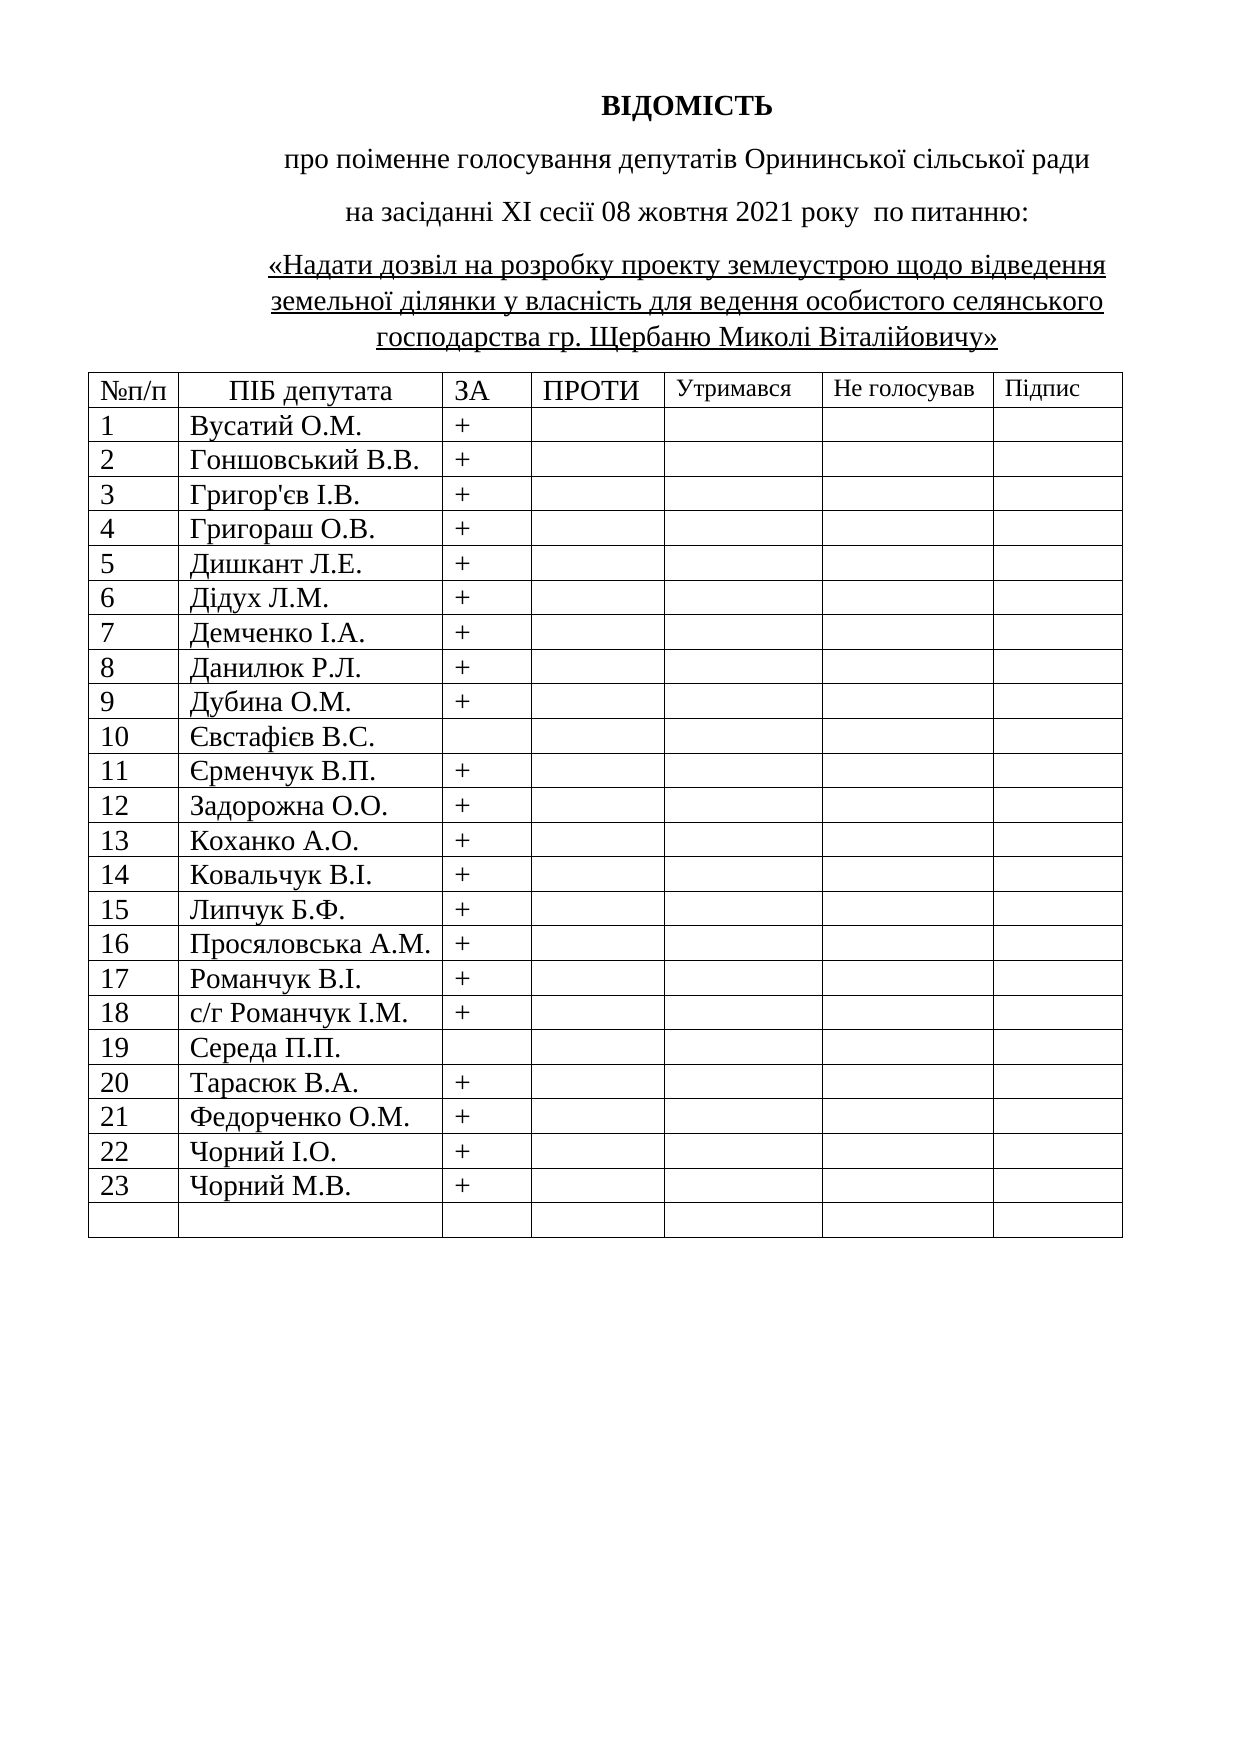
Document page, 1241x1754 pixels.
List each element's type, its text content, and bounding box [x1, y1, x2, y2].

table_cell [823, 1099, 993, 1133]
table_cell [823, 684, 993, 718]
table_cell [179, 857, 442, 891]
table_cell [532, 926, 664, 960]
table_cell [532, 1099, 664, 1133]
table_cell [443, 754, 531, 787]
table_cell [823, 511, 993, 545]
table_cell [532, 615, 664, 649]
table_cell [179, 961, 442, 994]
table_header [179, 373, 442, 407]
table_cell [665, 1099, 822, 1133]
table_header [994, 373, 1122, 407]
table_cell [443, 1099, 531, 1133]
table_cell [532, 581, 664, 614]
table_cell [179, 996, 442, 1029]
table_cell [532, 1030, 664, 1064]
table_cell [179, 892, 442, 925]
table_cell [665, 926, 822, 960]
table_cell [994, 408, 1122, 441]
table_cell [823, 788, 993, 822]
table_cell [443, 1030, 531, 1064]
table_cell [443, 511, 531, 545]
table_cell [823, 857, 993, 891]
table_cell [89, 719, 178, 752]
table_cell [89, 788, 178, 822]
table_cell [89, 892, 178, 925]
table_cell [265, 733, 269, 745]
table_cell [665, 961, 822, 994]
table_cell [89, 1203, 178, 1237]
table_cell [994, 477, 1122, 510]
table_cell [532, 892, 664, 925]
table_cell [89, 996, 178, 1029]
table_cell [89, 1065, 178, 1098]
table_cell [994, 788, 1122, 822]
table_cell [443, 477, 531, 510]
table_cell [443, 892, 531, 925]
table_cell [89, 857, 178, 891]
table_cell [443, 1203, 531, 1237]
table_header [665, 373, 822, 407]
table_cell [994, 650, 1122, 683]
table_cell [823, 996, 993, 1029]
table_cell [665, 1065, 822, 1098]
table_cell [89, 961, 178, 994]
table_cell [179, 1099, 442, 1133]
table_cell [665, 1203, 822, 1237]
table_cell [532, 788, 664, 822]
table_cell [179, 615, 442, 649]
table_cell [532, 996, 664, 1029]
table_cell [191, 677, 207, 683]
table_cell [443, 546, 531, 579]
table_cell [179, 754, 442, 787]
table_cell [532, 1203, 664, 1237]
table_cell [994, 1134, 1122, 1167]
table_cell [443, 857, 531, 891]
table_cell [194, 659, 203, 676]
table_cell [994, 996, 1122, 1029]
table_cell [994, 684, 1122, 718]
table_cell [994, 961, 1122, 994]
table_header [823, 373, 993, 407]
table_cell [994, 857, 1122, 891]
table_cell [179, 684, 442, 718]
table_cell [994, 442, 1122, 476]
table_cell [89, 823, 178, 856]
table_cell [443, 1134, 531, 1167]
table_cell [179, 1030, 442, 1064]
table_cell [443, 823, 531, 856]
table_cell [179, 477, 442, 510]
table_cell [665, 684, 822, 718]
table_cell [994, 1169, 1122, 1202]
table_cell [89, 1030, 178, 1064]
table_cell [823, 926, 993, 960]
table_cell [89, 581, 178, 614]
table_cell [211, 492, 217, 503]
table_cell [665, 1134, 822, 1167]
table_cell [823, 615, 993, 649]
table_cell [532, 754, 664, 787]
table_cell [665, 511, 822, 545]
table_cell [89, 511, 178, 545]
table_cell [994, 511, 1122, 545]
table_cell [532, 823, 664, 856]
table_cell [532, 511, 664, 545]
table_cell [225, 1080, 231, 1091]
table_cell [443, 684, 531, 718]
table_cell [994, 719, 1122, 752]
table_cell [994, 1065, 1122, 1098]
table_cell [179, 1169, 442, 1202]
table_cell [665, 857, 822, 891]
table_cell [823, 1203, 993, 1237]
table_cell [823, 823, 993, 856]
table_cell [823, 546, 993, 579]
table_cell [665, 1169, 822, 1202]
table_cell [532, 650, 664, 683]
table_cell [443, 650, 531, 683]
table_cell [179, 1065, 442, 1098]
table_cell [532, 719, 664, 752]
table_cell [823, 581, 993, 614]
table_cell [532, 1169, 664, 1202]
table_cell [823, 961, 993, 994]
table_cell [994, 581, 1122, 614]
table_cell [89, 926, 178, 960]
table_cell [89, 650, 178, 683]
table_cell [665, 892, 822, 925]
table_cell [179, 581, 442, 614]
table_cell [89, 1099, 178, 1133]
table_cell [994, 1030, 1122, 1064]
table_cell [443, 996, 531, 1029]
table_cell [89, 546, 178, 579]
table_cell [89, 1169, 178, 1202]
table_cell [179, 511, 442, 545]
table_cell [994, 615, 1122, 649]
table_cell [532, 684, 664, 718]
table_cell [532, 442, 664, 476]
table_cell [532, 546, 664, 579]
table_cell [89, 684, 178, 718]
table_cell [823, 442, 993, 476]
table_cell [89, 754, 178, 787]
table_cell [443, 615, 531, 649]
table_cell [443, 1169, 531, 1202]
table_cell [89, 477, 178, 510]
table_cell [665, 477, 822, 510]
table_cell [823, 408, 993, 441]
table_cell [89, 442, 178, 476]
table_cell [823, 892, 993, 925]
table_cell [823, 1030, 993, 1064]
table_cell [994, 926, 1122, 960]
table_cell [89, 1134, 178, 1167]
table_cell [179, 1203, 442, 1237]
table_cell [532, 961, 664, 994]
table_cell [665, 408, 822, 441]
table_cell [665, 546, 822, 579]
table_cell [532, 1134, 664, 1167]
text на засіданні XI сесії 08 жовтня 2021 року по питанню: [223, 194, 1152, 228]
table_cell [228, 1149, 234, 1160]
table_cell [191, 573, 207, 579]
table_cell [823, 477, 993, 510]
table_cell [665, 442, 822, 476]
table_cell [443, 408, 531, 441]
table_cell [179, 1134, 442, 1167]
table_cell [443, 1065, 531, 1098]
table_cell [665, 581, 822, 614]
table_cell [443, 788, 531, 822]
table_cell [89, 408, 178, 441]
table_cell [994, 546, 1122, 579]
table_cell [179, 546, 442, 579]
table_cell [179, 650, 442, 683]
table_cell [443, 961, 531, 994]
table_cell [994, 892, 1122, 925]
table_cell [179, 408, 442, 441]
text ВІДОМІСТЬ [223, 88, 1152, 122]
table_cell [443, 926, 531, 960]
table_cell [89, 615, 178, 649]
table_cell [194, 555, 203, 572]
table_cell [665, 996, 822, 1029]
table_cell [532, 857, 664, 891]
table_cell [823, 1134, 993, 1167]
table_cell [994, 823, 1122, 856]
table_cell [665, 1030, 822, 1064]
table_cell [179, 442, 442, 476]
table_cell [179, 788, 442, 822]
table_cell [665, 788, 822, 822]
text «Надати дозвіл на розробку проекту землеустрою щодо відведення земельної ділянки у власність для ведення особистого селянського господарства гр. Щербаню Миколі Віталійовичу» [223, 247, 1152, 353]
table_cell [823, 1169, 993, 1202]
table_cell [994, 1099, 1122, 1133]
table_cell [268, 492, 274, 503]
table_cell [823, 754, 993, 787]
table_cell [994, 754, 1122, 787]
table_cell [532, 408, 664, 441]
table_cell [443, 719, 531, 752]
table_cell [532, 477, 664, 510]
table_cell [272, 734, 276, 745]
text про поіменне голосування депутатів Орининської сільської ради [223, 141, 1152, 175]
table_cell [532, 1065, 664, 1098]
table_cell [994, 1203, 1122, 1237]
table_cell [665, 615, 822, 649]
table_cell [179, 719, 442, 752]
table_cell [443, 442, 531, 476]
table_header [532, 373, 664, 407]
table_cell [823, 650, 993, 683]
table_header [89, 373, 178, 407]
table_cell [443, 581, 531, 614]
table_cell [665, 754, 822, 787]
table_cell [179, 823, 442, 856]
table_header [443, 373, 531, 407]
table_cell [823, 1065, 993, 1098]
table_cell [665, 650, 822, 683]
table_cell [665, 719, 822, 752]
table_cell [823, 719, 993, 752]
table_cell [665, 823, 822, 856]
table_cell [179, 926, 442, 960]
